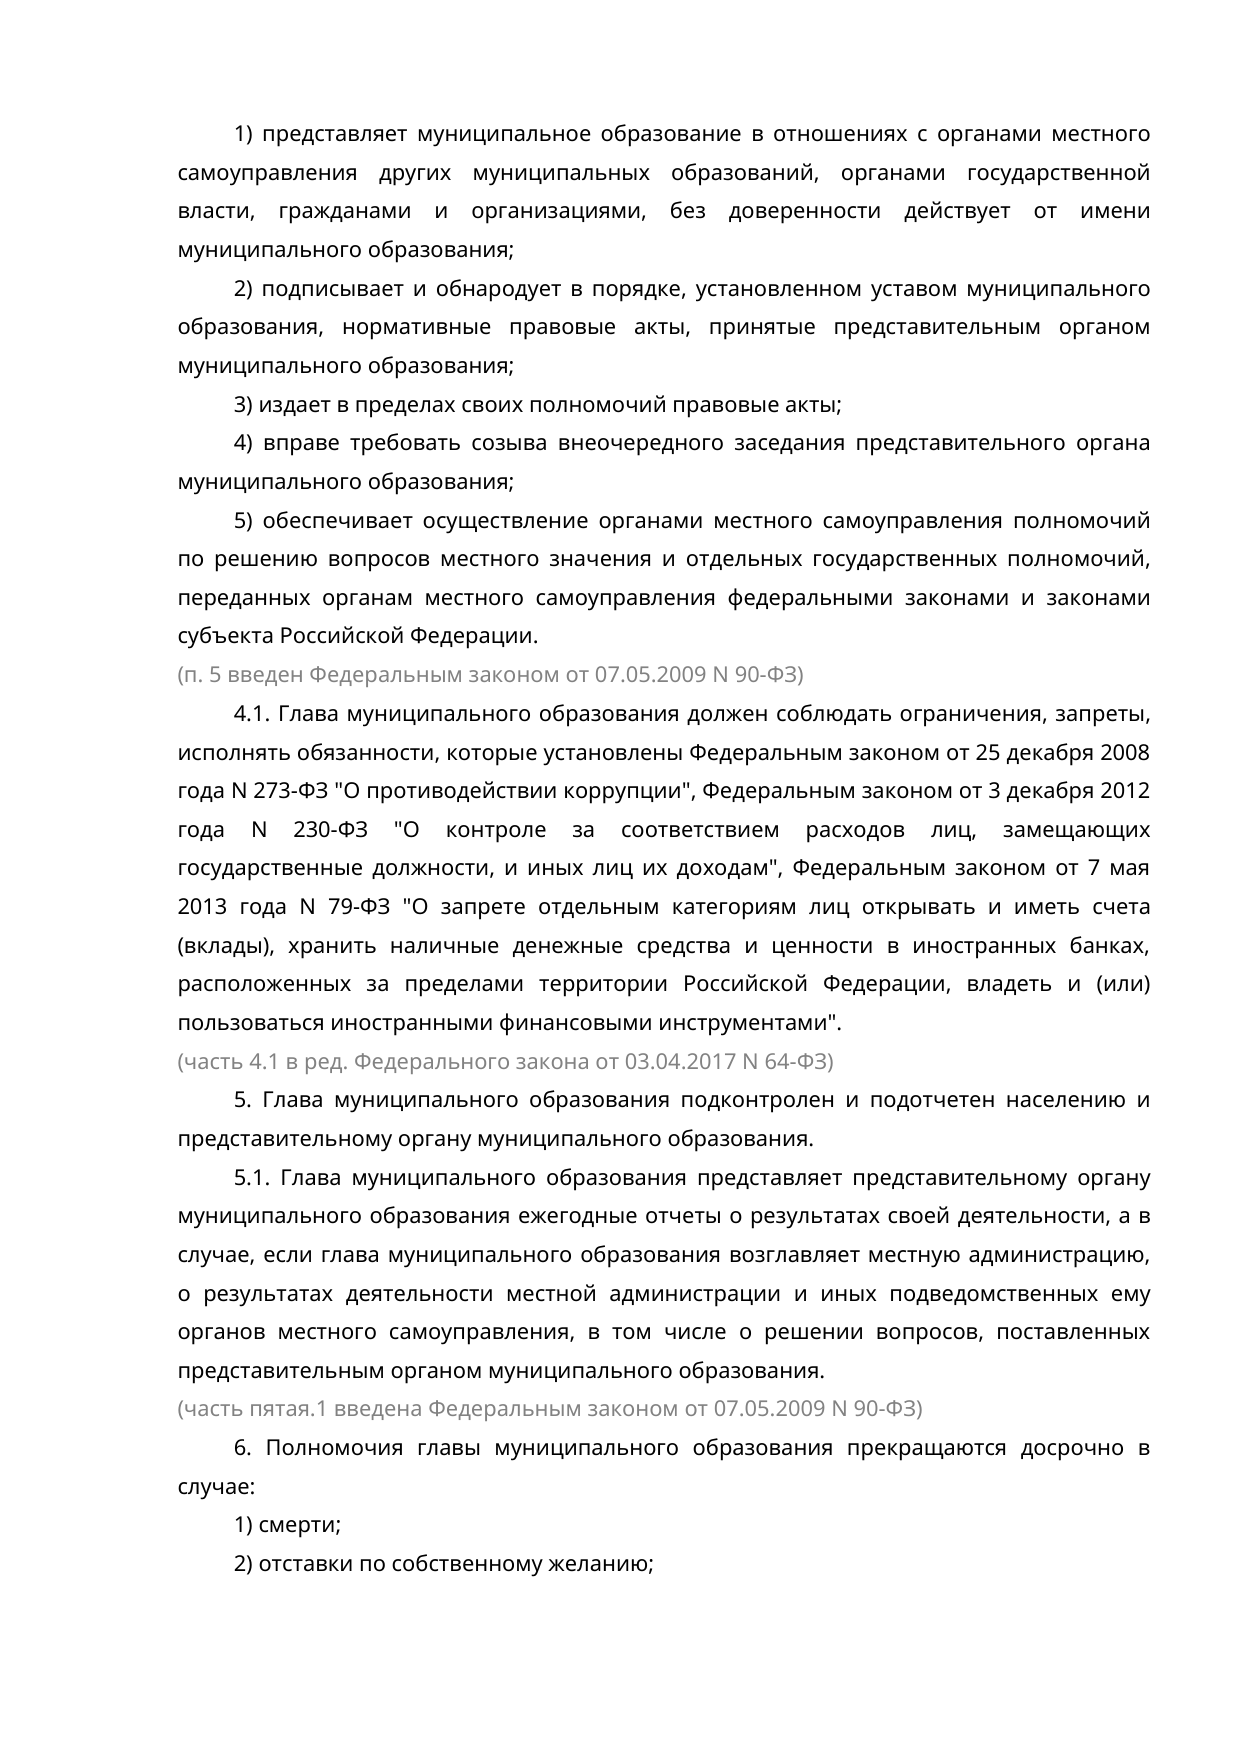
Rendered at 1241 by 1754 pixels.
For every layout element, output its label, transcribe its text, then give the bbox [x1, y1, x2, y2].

text 5.1. Глава муниципального образования представляет представительному органу муниципального образования ежегодные отчеты о результатах своей деятельности, а в случае, если глава муниципального образования возглавляет местную администрацию, о результатах деятельности местной администрации и иных подведомственных ему органов местного самоуправления, в том числе о решении вопросов, поставленных представительным органом муниципального образования. [177, 1162, 1152, 1384]
text 6. Полномочия главы муниципального образования прекращаются досрочно в случае: [177, 1432, 1152, 1501]
text (п. 5 введен Федеральным законом от 07.05.2009 N 90-ФЗ) [177, 659, 1152, 689]
text 5. Глава муниципального образования подконтролен и подотчетен населению и представительному органу муниципального образования. [177, 1084, 1152, 1153]
text 1) смерти; [177, 1509, 1152, 1539]
text 5) обеспечивает осуществление органами местного самоуправления полномочий по решению вопросов местного значения и отдельных государственных полномочий, переданных органам местного самоуправления федеральными законами и законами субъекта Российской Федерации. [177, 504, 1152, 650]
text 2) подписывает и обнародует в порядке, установленном уставом муниципального образования, нормативные правовые акты, принятые представительным органом муниципального образования; [177, 273, 1152, 380]
text 1) представляет муниципальное образование в отношениях с органами местного самоуправления других муниципальных образований, органами государственной власти, гражданами и организациями, без доверенности действует от имени муниципального образования; [177, 118, 1152, 264]
text 2) отставки по собственному желанию; [177, 1548, 1152, 1578]
text 4.1. Глава муниципального образования должен соблюдать ограничения, запреты, исполнять обязанности, которые установлены Федеральным законом от 25 декабря 2008 года N 273-ФЗ "О противодействии коррупции", Федеральным законом от 3 декабря 2012 года N 230-ФЗ "О контроле за соответствием расходов лиц, замещающих государственные должности, и иных лиц их доходам", Федеральным законом от 7 мая 2013 года N 79-ФЗ "О запрете отдельным категориям лиц открывать и иметь счета (вклады), хранить наличные денежные средства и ценности в иностранных банках, расположенных за пределами территории Российской Федерации, владеть и (или) пользоваться иностранными финансовыми инструментами". [177, 698, 1152, 1037]
text 4) вправе требовать созыва внеочередного заседания представительного органа муниципального образования; [177, 427, 1152, 496]
text 3) издает в пределах своих полномочий правовые акты; [177, 389, 1152, 418]
text (часть 4.1 в ред. Федерального закона от 03.04.2017 N 64-ФЗ) [177, 1046, 1152, 1075]
text (часть пятая.1 введена Федеральным законом от 07.05.2009 N 90-ФЗ) [177, 1393, 1152, 1423]
